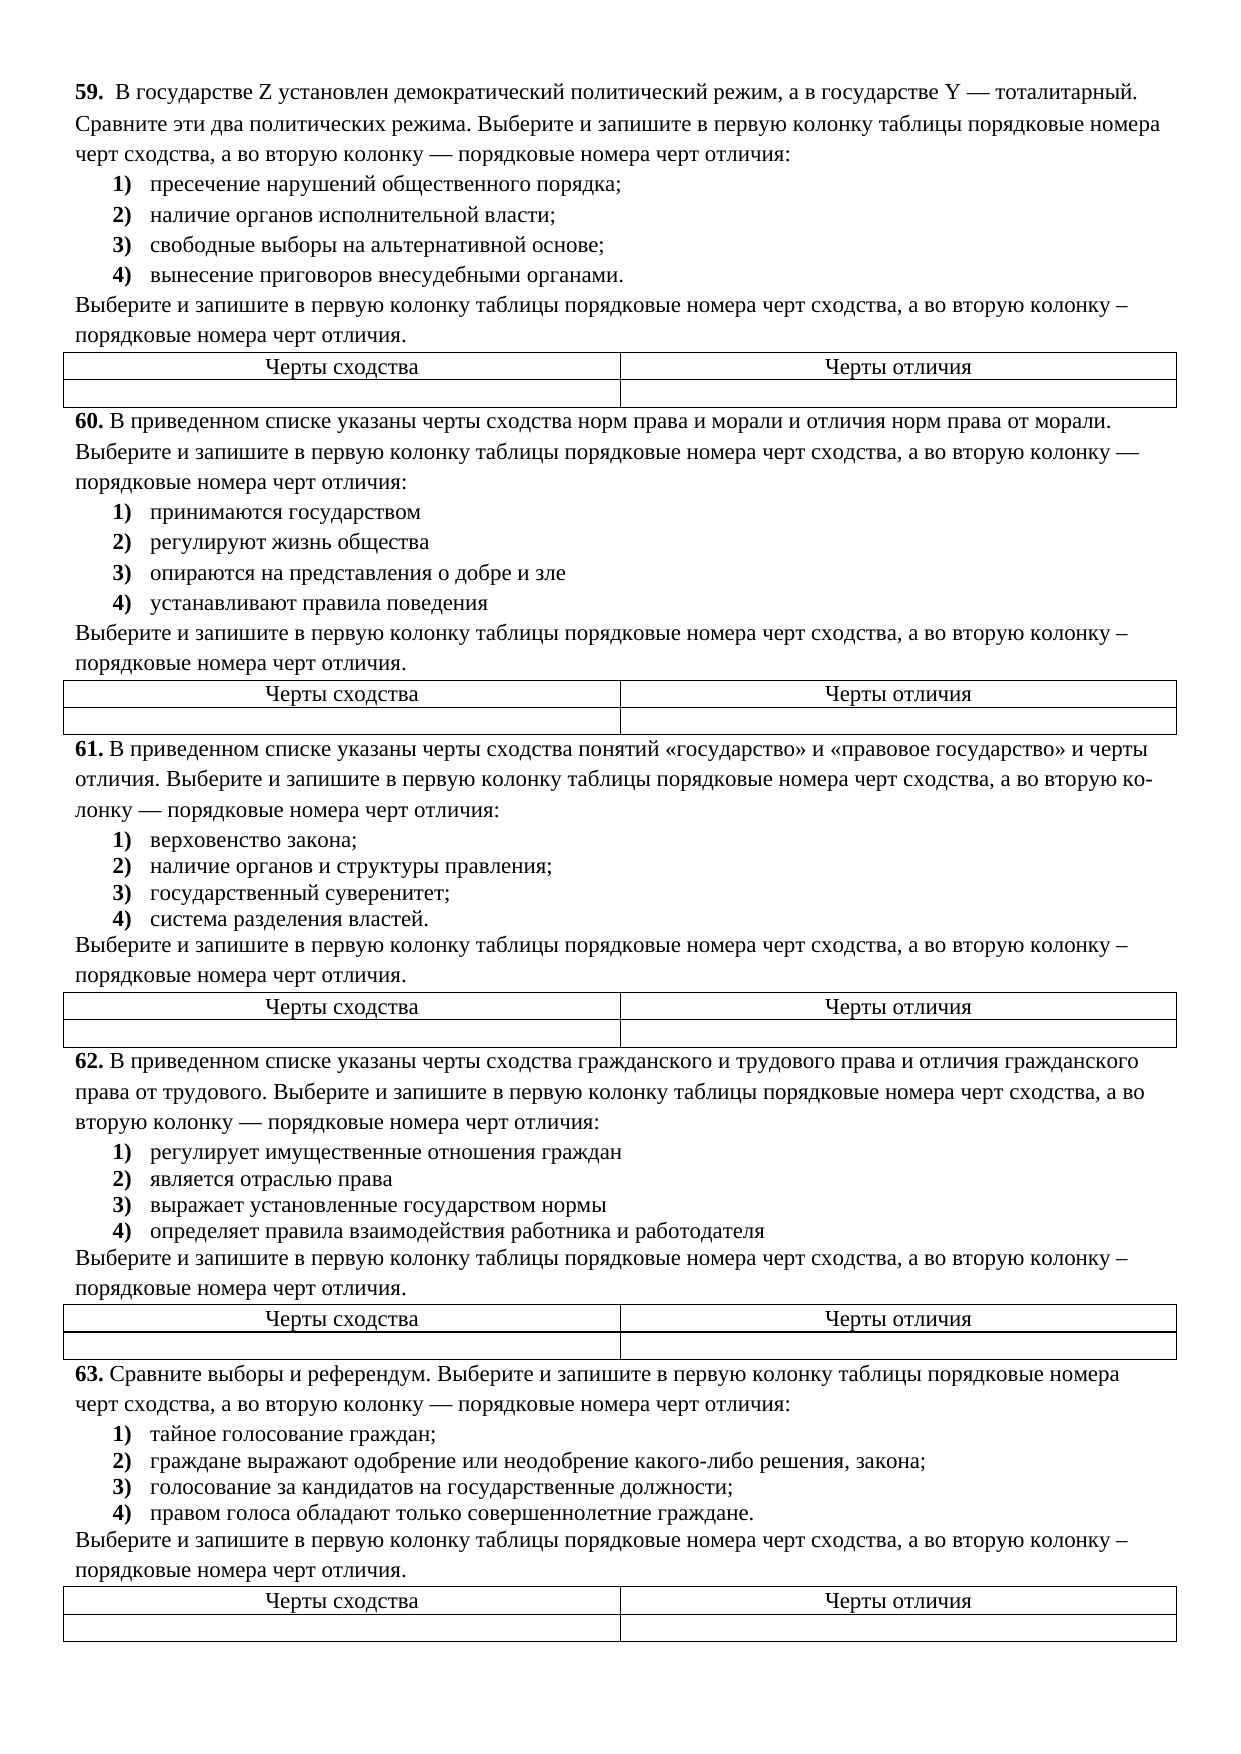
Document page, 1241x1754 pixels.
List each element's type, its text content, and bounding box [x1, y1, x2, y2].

list опираются на представления о добре и зле [112, 559, 1165, 585]
list правом голоса обладают только совершеннолетние граждане. [112, 1499, 1165, 1526]
table_cell [621, 380, 1176, 407]
table_cell [621, 1615, 1176, 1641]
table_cell [64, 1020, 620, 1047]
table_cell [621, 1020, 1176, 1047]
table_header Черты отличия [621, 353, 1176, 379]
text 62. В приведенном списке указаны черты сходства гражданского и трудового права и отличия гражданского права от трудового. Выберите и запишите в первую колонку таблицы порядковые номера черт сходства, а во вторую колонку — порядковые номера черт отличия: [75, 1048, 1165, 1134]
text Выберите и запишите в первую колонку таблицы порядковые номера черт сходства, а во вторую колонку – порядковые номера черт отличия. [75, 1526, 1165, 1582]
list тайное голосование граждан; [112, 1420, 1165, 1447]
list наличие органов и структуры правления; [112, 852, 1165, 879]
list голосование за кандидатов на государственные должности; [112, 1473, 1165, 1499]
list выражает установленные государством нормы [112, 1191, 1165, 1217]
table_header Черты сходства [64, 1587, 620, 1613]
text 61. В приведенном списке указаны черты сходства понятий «государство» и «правовое государство» и черты отличия. Выберите и запишите в первую колонку таблицы порядковые номера черт сходства, а во вторую колонку — порядковые номера черт отличия: [75, 735, 1165, 822]
list устанавливают правила поведения [112, 589, 1165, 615]
table_cell [621, 1333, 1176, 1359]
table_cell [621, 708, 1176, 734]
table_cell [64, 1333, 620, 1359]
list пресечение нарушений общественного порядка; [112, 171, 1165, 197]
list система разделения властей. [112, 905, 1165, 931]
table_header Черты отличия [621, 1305, 1176, 1331]
table_header Черты сходства [64, 993, 620, 1019]
list свободные выборы на альтернативной основе; [112, 231, 1165, 257]
list определяет правила взаимодействия работника и работодателя [112, 1217, 1165, 1244]
table_header Черты сходства [64, 1305, 620, 1331]
text Выберите и запишите в первую колонку таблицы порядковые номера черт сходства, а во вторую колонку – порядковые номера черт отличия. [75, 619, 1165, 676]
table_header Черты отличия [621, 1587, 1176, 1613]
text 63. Сравните выборы и референдум. Выберите и запишите в первую колонку таблицы порядковые номера черт сходства, а во вторую колонку — порядковые номера черт отличия: [75, 1360, 1165, 1416]
table_cell [64, 708, 620, 734]
list принимаются государством [112, 498, 1165, 524]
text Выберите и запишите в первую колонку таблицы порядковые номера черт сходства, а во вторую колонку – порядковые номера черт отличия. [75, 931, 1165, 988]
table_header Черты сходства [64, 681, 620, 707]
list является отраслью права [112, 1164, 1165, 1191]
list верховенство закона; [112, 826, 1165, 852]
table_header Черты отличия [621, 681, 1176, 707]
table_header Черты отличия [621, 993, 1176, 1019]
text 60. В приведенном списке указаны черты сходства норм права и морали и отличия норм права от морали. Выберите и запишите в первую колонку таблицы порядковые номера черт сходства, а во вторую колонку — порядковые номера черт отличия: [75, 408, 1165, 494]
list вынесение приговоров внесудебными органами. [112, 261, 1165, 287]
list регулирует имущественные отношения граждан [112, 1138, 1165, 1164]
table_cell [64, 380, 620, 407]
list граждане выражают одобрение или неодобрение какого-либо решения, закона; [112, 1447, 1165, 1473]
list государственный суверенитет; [112, 879, 1165, 905]
table_header Черты сходства [64, 353, 620, 379]
table_cell [64, 1615, 620, 1641]
text Выберите и запишите в первую колонку таблицы порядковые номера черт сходства, а во вторую колонку – порядковые номера черт отличия. [75, 291, 1165, 348]
list регулируют жизнь общества [112, 528, 1165, 555]
list наличие органов исполнительной власти; [112, 201, 1165, 227]
text Выберите и запишите в первую колонку таблицы порядковые номера черт сходства, а во вторую колонку – порядковые номера черт отличия. [75, 1244, 1165, 1300]
text 59. В государстве Z установлен демократический политический режим, а в государстве Y — тоталитарный. Сравните эти два политических режима. Выберите и запишите в первую колонку таблицы порядковые номера черт сходства, а во вторую колонку — порядковые номера черт отличия: [75, 75, 1165, 167]
